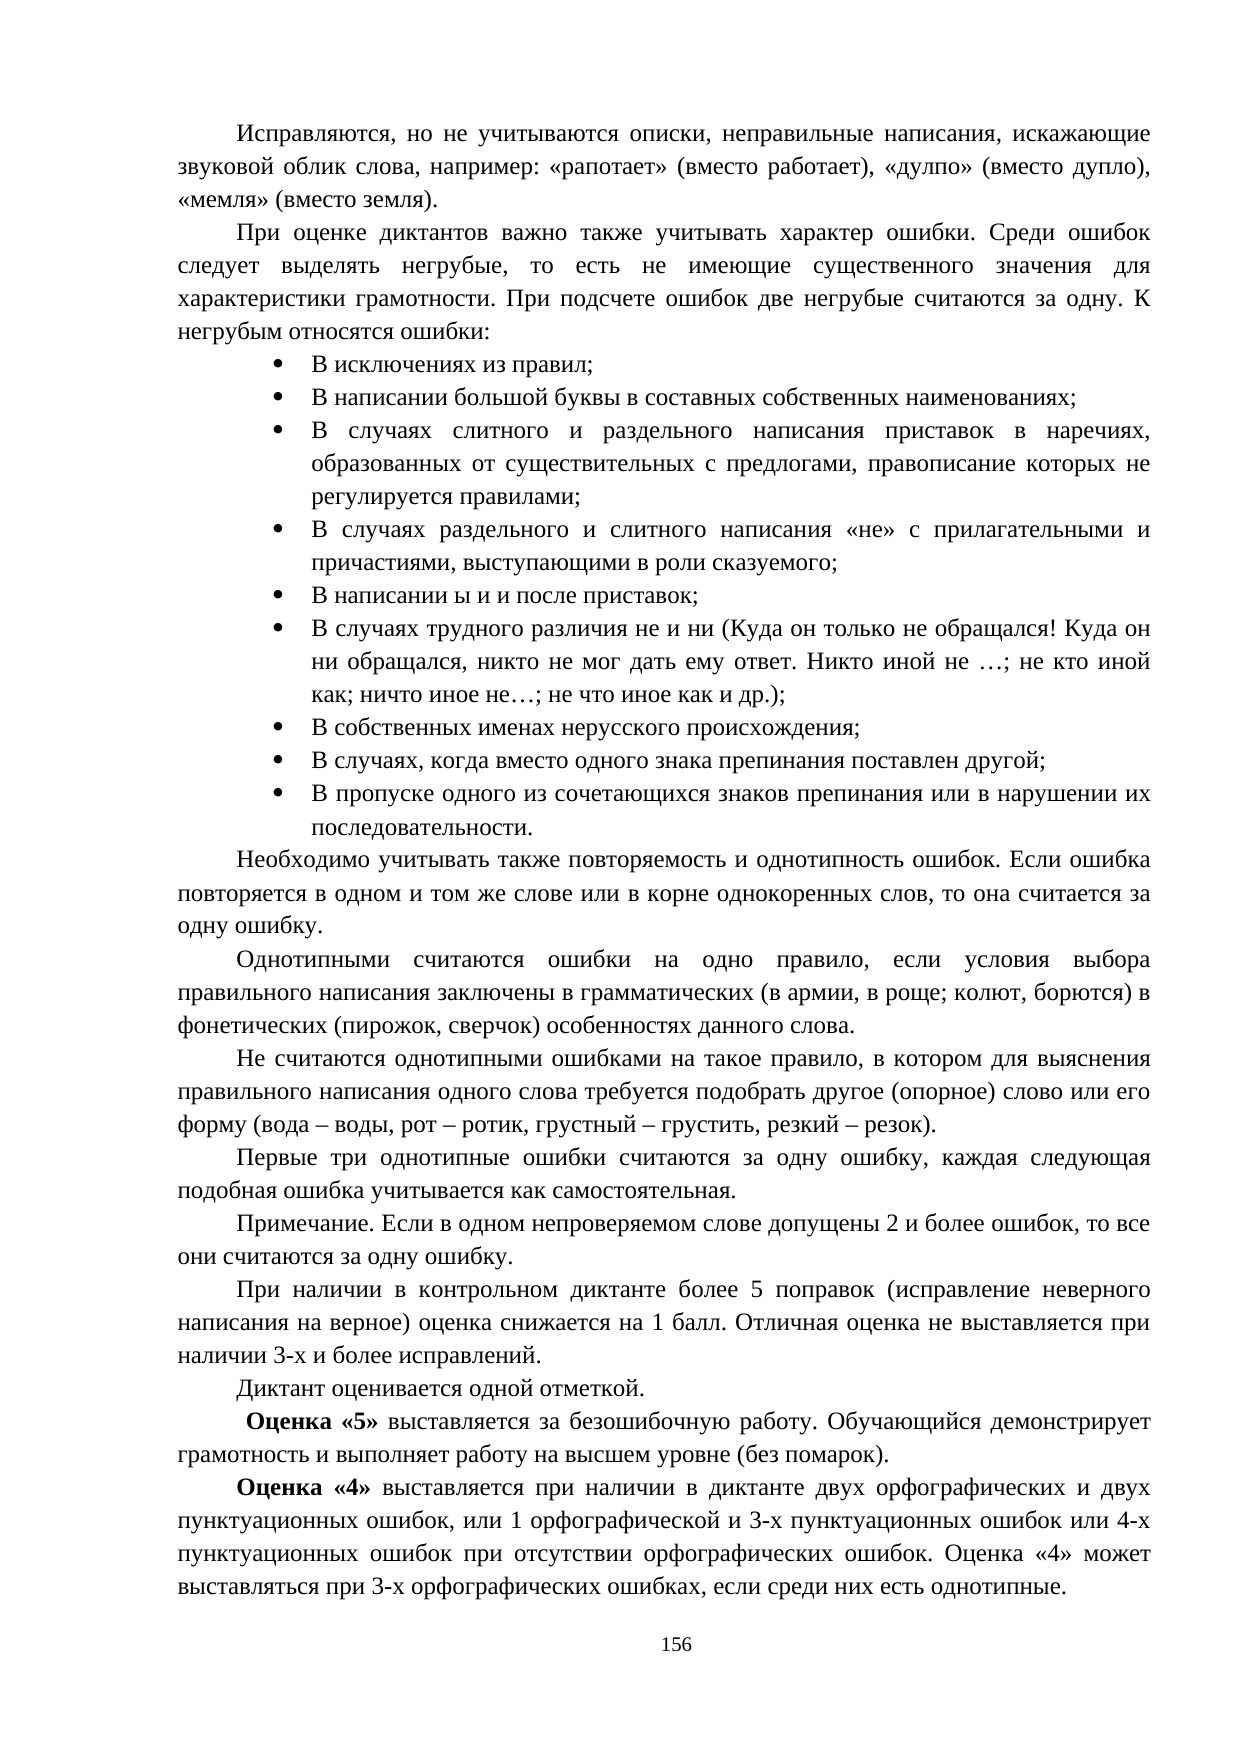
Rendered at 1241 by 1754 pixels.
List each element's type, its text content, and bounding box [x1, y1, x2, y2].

list В исключениях из правил; [274, 349, 1152, 378]
text При оценке диктантов важно также учитывать характер ошибки. Среди ошибок следует выделять негрубые, то есть не имеющие существенного значения для характеристики грамотности. При подсчете ошибок две негрубые считаются за одну. К негрубым относятся ошибки: [177, 217, 1152, 345]
text Примечание. Если в одном непроверяемом слове допущены 2 и более ошибок, то все они считаются за одну ошибку. [177, 1208, 1152, 1269]
list В написании большой буквы в составных собственных наименованиях; [274, 382, 1152, 411]
text Исправляются, но не учитываются описки, неправильные написания, искажающие звуковой облик слова, например: «рапотает» (вместо работает), «дулпо» (вместо дупло), «мемля» (вместо земля). [177, 118, 1152, 213]
text Первые три однотипные ошибки считаются за одну ошибку, каждая следующая подобная ошибка учитывается как самостоятельная. [177, 1142, 1152, 1203]
list В написании ы и и после приставок; [274, 580, 1152, 609]
text Не считаются однотипными ошибками на такое правило, в котором для выяснения правильного написания одного слова требуется подобрать другое (опорное) слово или его форму (вода – воды, рот – ротик, грустный – грустить, резкий – резок). [177, 1043, 1152, 1137]
text Оценка «5» выставляется за безошибочную работу. Обучающийся демонстрирует грамотность и выполняет работу на высшем уровне (без помарок). [177, 1406, 1152, 1468]
list В пропуске одного из сочетающихся знаков препинания или в нарушении их последовательности. [274, 778, 1152, 840]
text При наличии в контрольном диктанте более 5 поправок (исправление неверного написания на верное) оценка снижается на 1 балл. Отличная оценка не выставляется при наличии 3-х и более исправлений. [177, 1274, 1152, 1369]
list В случаях слитного и раздельного написания приставок в наречиях, образованных от существительных с предлогами, правописание которых не регулируется правилами; [274, 415, 1152, 510]
list В случаях, когда вместо одного знака препинания поставлен другой; [274, 746, 1152, 774]
text Необходимо учитывать также повторяемость и однотипность ошибок. Если ошибка повторяется в одном и том же слове или в корне однокоренных слов, то она считается за одну ошибку. [177, 844, 1152, 939]
text Диктант оценивается одной отметкой. [177, 1373, 1152, 1402]
list В случаях трудного различия не и ни (Куда он только не обращался! Куда он ни обращался, никто не мог дать ему ответ. Никто иной не …; не кто иной как; ничто иное не…; не что иное как и др.); [274, 613, 1152, 708]
list В случаях раздельного и слитного написания «не» с прилагательными и причастиями, выступающими в роли сказуемого; [274, 514, 1152, 576]
text Оценка «4» выставляется при наличии в диктанте двух орфографических и двух пунктуационных ошибок, или 1 орфографической и 3-х пунктуационных ошибок или 4-х пунктуационных ошибок при отсутствии орфографических ошибок. Оценка «4» может выставляться при 3-х орфографических ошибках, если среди них есть однотипные. [177, 1472, 1152, 1600]
list В собственных именах нерусского происхождения; [274, 712, 1152, 741]
text Однотипными считаются ошибки на одно правило, если условия выбора правильного написания заключены в грамматических (в армии, в роще; колют, борются) в фонетических (пирожок, сверчок) особенностях данного слова. [177, 944, 1152, 1038]
